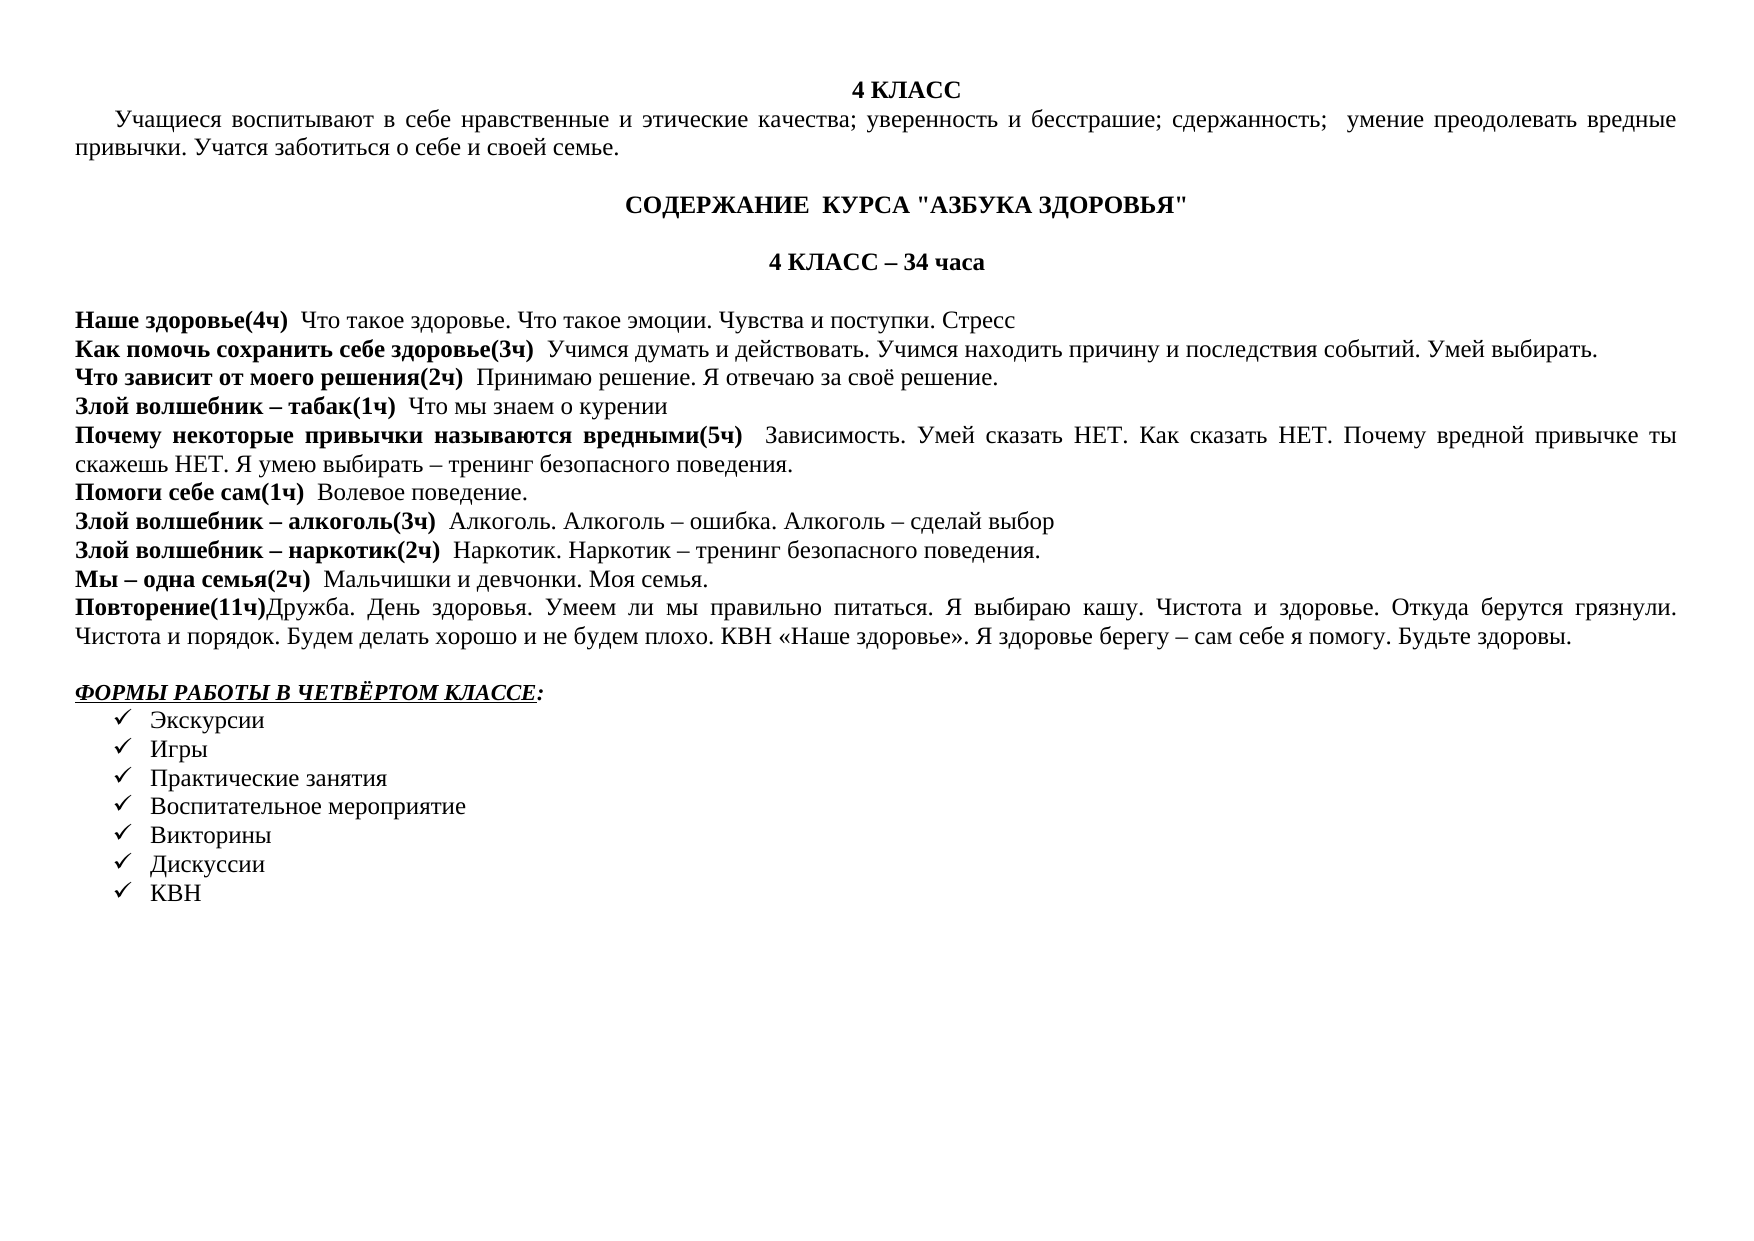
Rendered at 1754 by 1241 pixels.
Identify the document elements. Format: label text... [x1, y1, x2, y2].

text Почему некоторые привычки называются вредными(5ч) Зависимость. Умей сказать НЕТ. Как сказать НЕТ. Почему вредной привычке ты скажешь НЕТ. Я умею выбирать – тренинг безопасного поведения. [75, 420, 1679, 477]
text Наше здоровье(4ч) Что такое здоровье. Что такое эмоции. Чувства и поступки. Стресс [75, 305, 1679, 334]
list КВН [112, 878, 1679, 906]
list СОДЕРЖАНИЕ КУРСА "АЗБУКА ЗДОРОВЬЯ" [75, 190, 1679, 219]
list 4 КЛАСС [75, 75, 1679, 104]
list Викторины [112, 820, 1679, 849]
text Как помочь сохранить себе здоровье(3ч) Учимся думать и действовать. Учимся находить причину и последствия событий. Умей выбирать. [75, 334, 1679, 362]
text Учащиеся воспитывают в себе нравственные и этические качества; уверенность и бесстрашие; сдержанность; умение преодолевать вредные привычки. Учатся заботиться о себе и своей семье. [75, 104, 1679, 161]
list Дискуссии [112, 849, 1679, 878]
text Что зависит от моего решения(2ч) Принимаю решение. Я отвечаю за своё решение. [75, 362, 1679, 391]
text ФОРМЫ РАБОТЫ В ЧЕТВЁРТОМ КЛАССЕ: [75, 679, 1679, 705]
list Экскурсии [112, 705, 1679, 734]
text Злой волшебник – табак(1ч) Что мы знаем о курении [75, 391, 1679, 420]
list Воспитательное мероприятие [112, 791, 1679, 820]
text Помоги себе сам(1ч) Волевое поведение. [75, 477, 1679, 506]
text Мы – одна семья(2ч) Мальчишки и девчонки. Моя семья. [75, 564, 1679, 592]
text Повторение(11ч)Дружба. День здоровья. Умеем ли мы правильно питаться. Я выбираю кашу. Чистота и здоровье. Откуда берутся грязнули. Чистота и порядок. Будем делать хорошо и не будем плохо. КВН «Наше здоровье». Я здоровье берегу – сам себе я помогу. Будьте здоровы. [75, 592, 1679, 650]
list Практические занятия [112, 763, 1679, 791]
text Злой волшебник – алкоголь(3ч) Алкоголь. Алкоголь – ошибка. Алкоголь – сделай выбор Злой волшебник – наркотик(2ч) Наркотик. Наркотик – тренинг безопасного поведения. [75, 506, 1679, 564]
text 4 КЛАСС – 34 часа [75, 247, 1679, 276]
list Игры [112, 734, 1679, 763]
